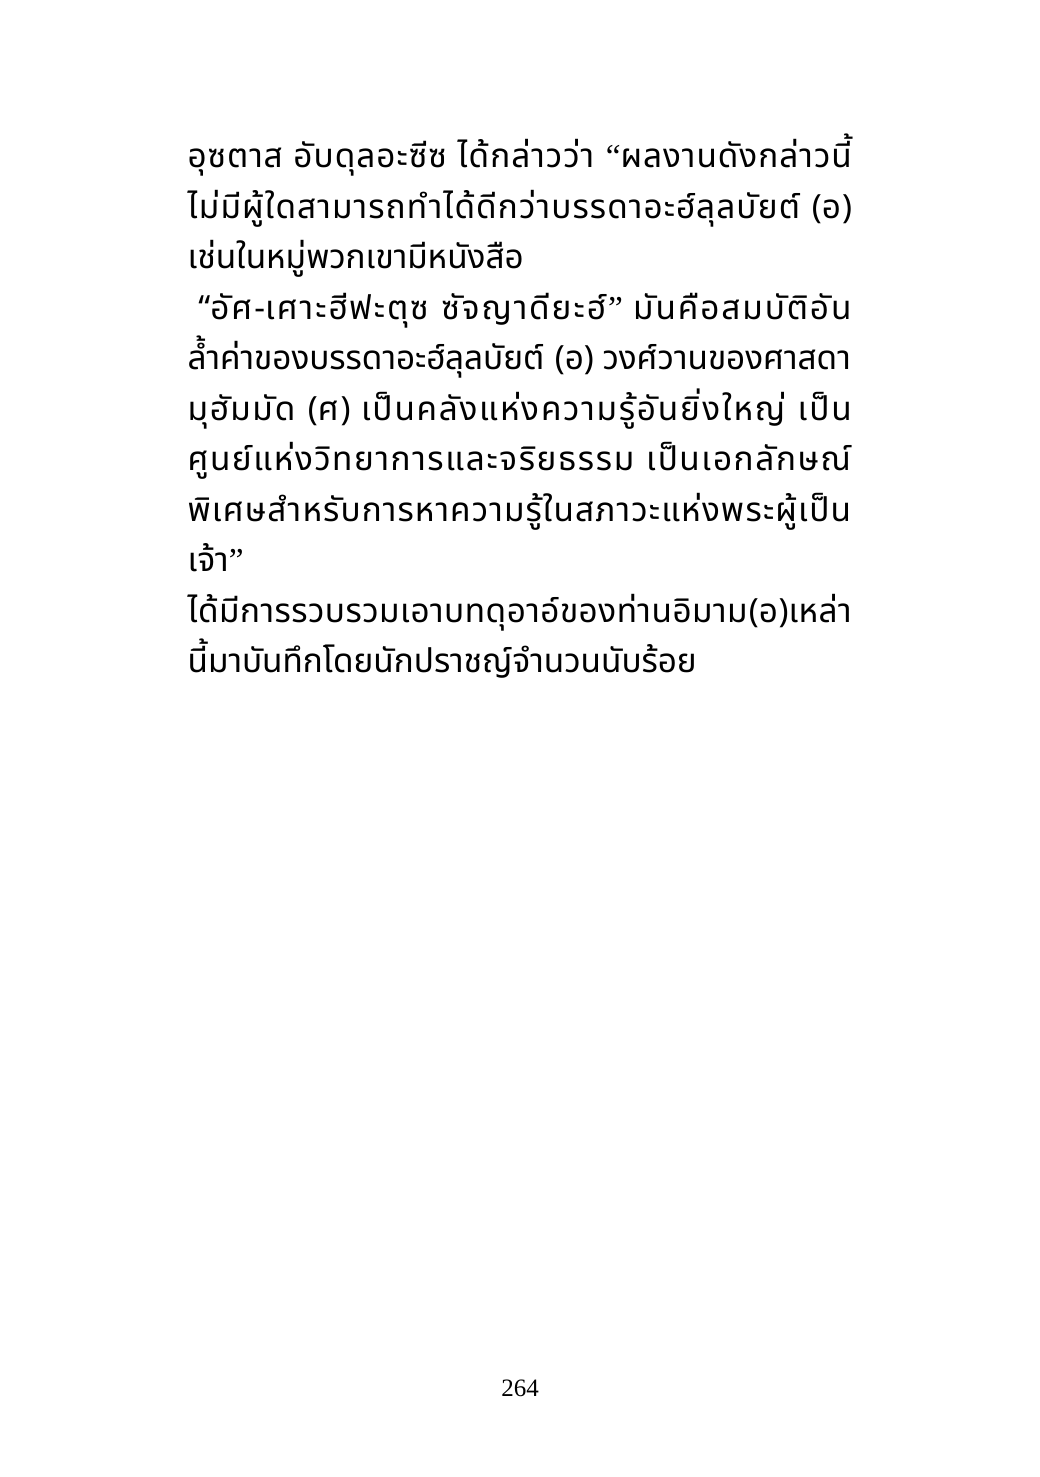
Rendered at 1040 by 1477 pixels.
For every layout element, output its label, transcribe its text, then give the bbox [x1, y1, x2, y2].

text ได้มีการรวบรวมเอาบทดุอาอ์ของท่านอิมาม(อ)เหล่านี้มาบันทึกโดยนักปราชญ์จำนวนนับร้อย [187, 587, 852, 688]
text “อัศ-เศาะฮีฟะตุซ ซัจญาดียะฮ์” มันคือสมบัติอันล้ำค่าของบรรดาอะฮ์ลุลบัยต์ (อ) วงศ์วานของศาสดามุฮัมมัด (ศ) เป็นคลังแห่งความรู้อันยิ่งใหญ่ เป็นศูนย์แห่งวิทยาการและจริยธรรม เป็นเอกลักษณ์พิเศษสำหรับการหาความรู้ในสภาวะแห่งพระผู้เป็นเจ้า” [187, 283, 852, 587]
text อุซตาส อับดุลอะซีซ ได้กล่าวว่า “ผลงานดังกล่าวนี้ ไม่มีผู้ใดสามารถทำได้ดีกว่าบรรดาอะฮ์ลุลบัยต์ (อ) เช่นในหมู่พวกเขามีหนังสือ [187, 132, 852, 283]
